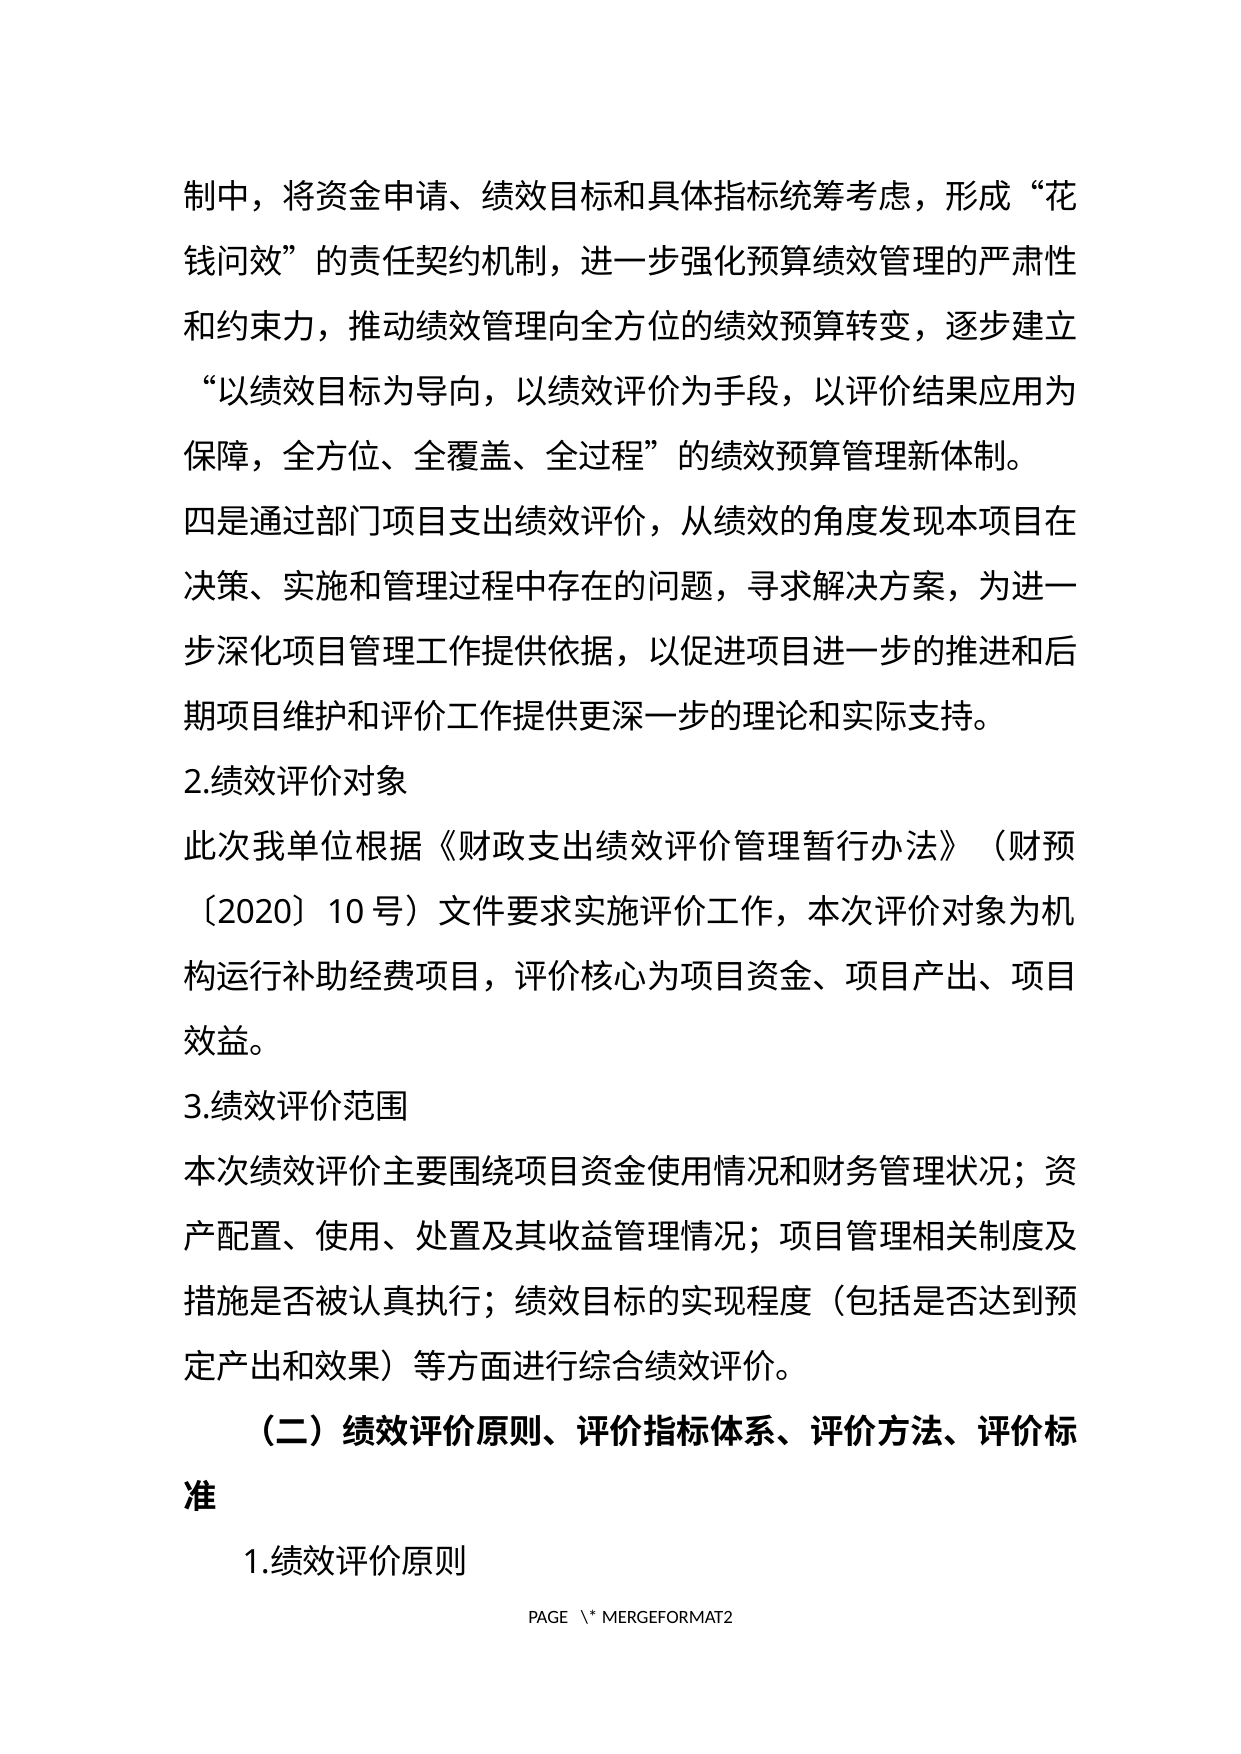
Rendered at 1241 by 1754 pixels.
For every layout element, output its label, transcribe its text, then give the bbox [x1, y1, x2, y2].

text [183, 162, 1078, 1397]
text （二）绩效评价原则、评价指标体系、评价方法、评价标准 [183, 1397, 1078, 1527]
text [183, 1527, 1078, 1592]
